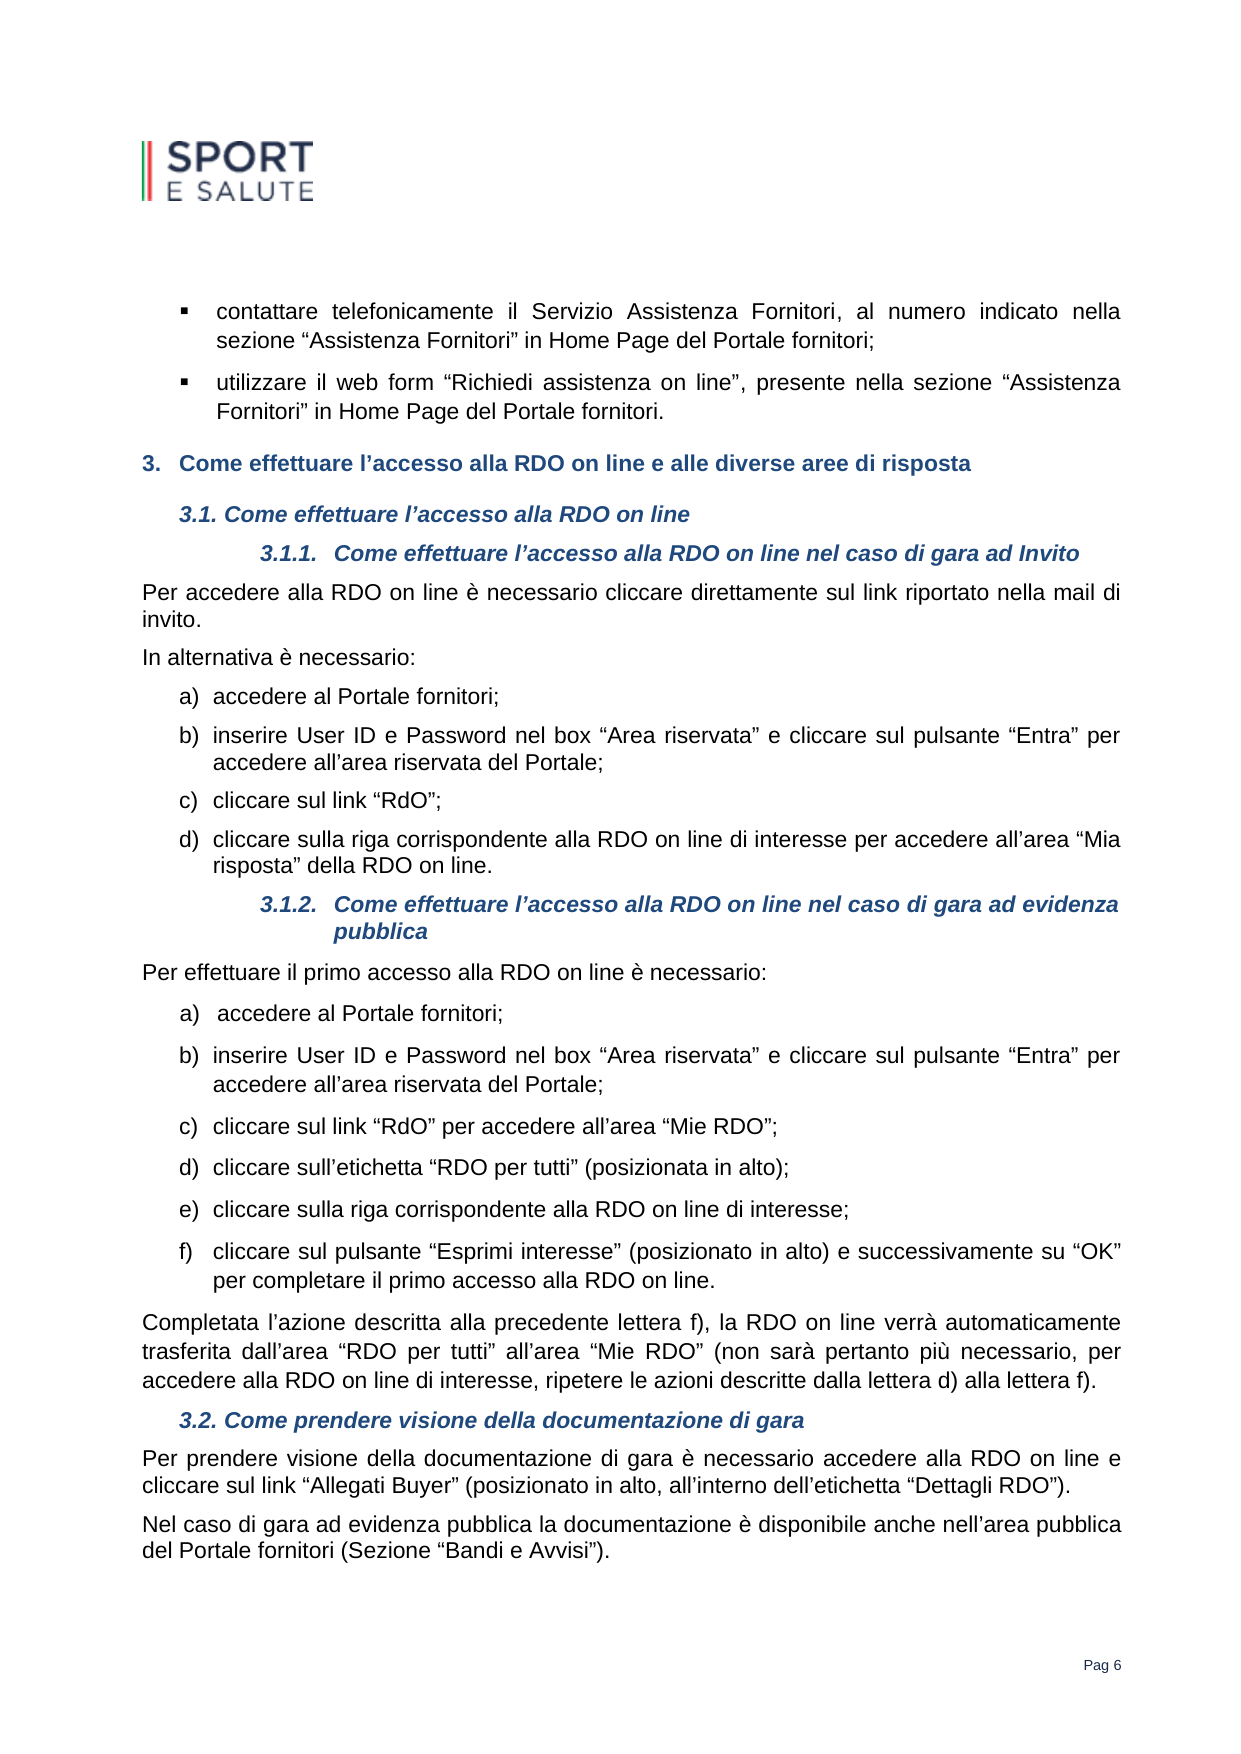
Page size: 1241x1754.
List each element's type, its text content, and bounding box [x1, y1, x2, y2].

list cliccare sull’etichetta “RDO per tutti” (posizionata in alto); [179, 1152, 1122, 1182]
picture [141, 141, 313, 201]
list inserire User ID e Password nel box “Area riservata” e cliccare sul pulsante “Entra” per accedere all’area riservata del Portale; [179, 722, 1122, 775]
list inserire User ID e Password nel box “Area riservata” e cliccare sul pulsante “Entra” per accedere all’area riservata del Portale; [179, 1040, 1122, 1098]
list cliccare sul link “RdO”; [179, 787, 1122, 814]
subtitle Come effettuare l’accesso alla RDO on line [179, 501, 1122, 528]
subtitle Come prendere visione della documentazione di gara [179, 1407, 1122, 1433]
text Per prendere visione della documentazione di gara è necessario accedere alla RDO on line e cliccare sul link “Allegati Buyer” (posizionato in alto, all’interno dell’etichetta “Dettagli RDO”). [142, 1445, 1122, 1498]
text Per accedere alla RDO on line è necessario cliccare direttamente sul link riportato nella mail di invito. [142, 579, 1122, 632]
list accedere al Portale fornitori; [179, 683, 1122, 709]
list Come effettuare l’accesso alla RDO on line e alle diverse aree di risposta [142, 450, 1122, 476]
text Completata l’azione descritta alla precedente lettera f), la RDO on line verrà automaticamente trasferita dall’area “RDO per tutti” all’area “Mie RDO” (non sarà pertanto più necessario, per accedere alla RDO on line di interesse, ripetere le azioni descritte dalla lettera d) alla lettera f). [142, 1307, 1122, 1394]
list cliccare sulla riga corrispondente alla RDO on line di interesse per accedere all’area “Mia risposta” della RDO on line. [179, 826, 1122, 879]
text Nel caso di gara ad evidenza pubblica la documentazione è disponibile anche nell’area pubblica del Portale fornitori (Sezione “Bandi e Avvisi”). [142, 1511, 1122, 1563]
list accedere al Portale fornitori; [179, 998, 1122, 1027]
subtitle Come effettuare l’accesso alla RDO on line nel caso di gara ad Invito [260, 540, 1122, 567]
list contattare telefonicamente il Servizio Assistenza Fornitori, al numero indicato nella sezione “Assistenza Fornitori” in Home Page del Portale fornitori; [179, 296, 1121, 354]
text Per effettuare il primo accesso alla RDO on line è necessario: [142, 957, 1122, 986]
subtitle Come effettuare l’accesso alla RDO on line nel caso di gara ad evidenza pubblica [260, 891, 1122, 944]
list cliccare sulla riga corrispondente alla RDO on line di interesse; [179, 1194, 1122, 1223]
list utilizzare il web form “Richiedi assistenza on line”, presente nella sezione “Assistenza Fornitori” in Home Page del Portale fornitori. [179, 367, 1121, 425]
list cliccare sul link “RdO” per accedere all’area “Mie RDO”; [179, 1111, 1122, 1140]
list cliccare sul pulsante “Esprimi interesse” (posizionato in alto) e successivamente su “OK” per completare il primo accesso alla RDO on line. [179, 1236, 1122, 1294]
text In alternativa è necessario: [142, 644, 1122, 671]
